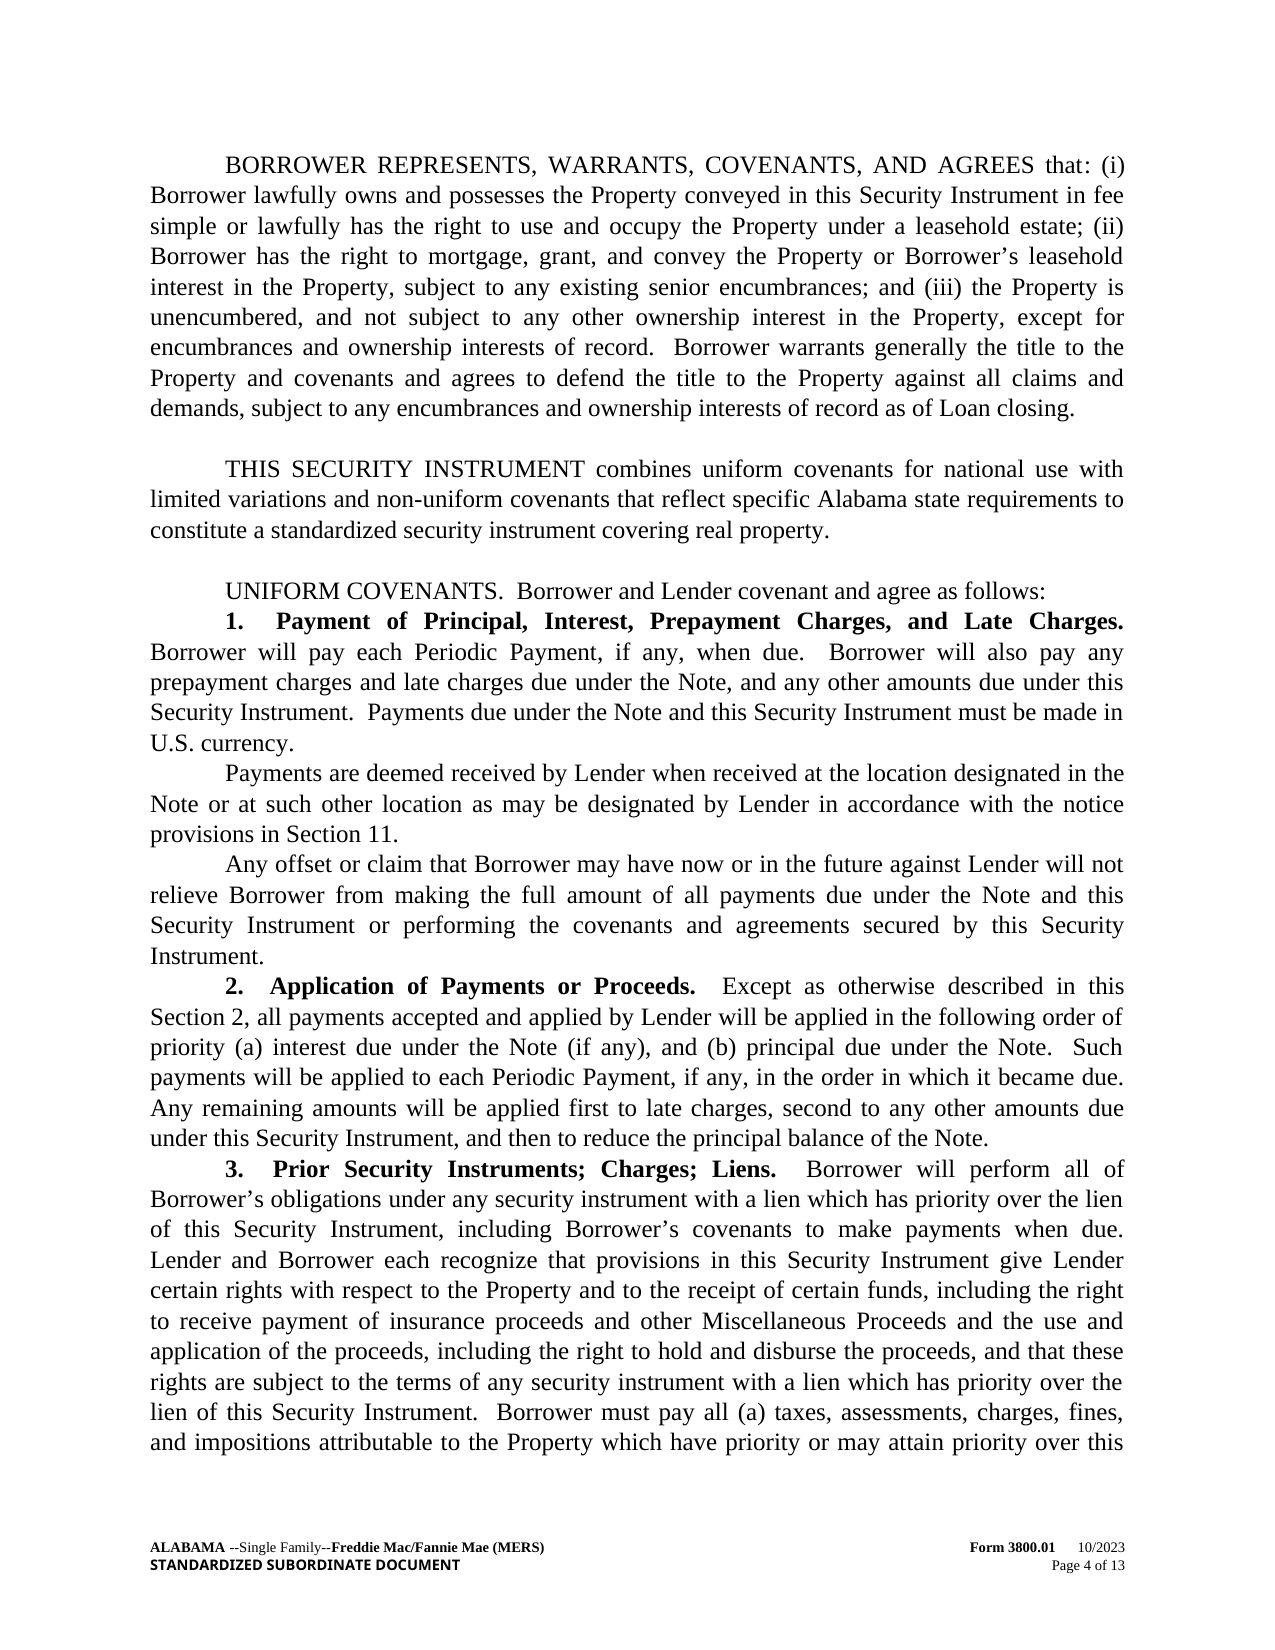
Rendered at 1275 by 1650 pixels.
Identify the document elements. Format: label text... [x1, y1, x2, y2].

text Any offset or claim that Borrower may have now or in the future against Lender will not relieve Borrower from making the full amount of all payments due under the Note and this Security Instrument or performing the covenants and agreements secured by this Security Instrument. [150, 849, 1125, 969]
text THIS SECURITY INSTRUMENT combines uniform covenants for national use with limited variations and non-uniform covenants that reflect specific Alabama state requirements to constitute a standardized security instrument covering real property. [150, 454, 1125, 544]
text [150, 1154, 1125, 1456]
text BORROWER REPRESENTS, WARRANTS, COVENANTS, AND AGREES that: (i) Borrower lawfully owns and possesses the Property conveyed in this Security Instrument in fee simple or lawfully has the right to use and occupy the Property under a leasehold estate; (ii) Borrower has the right to mortgage, grant, and convey the Property or Borrower’s leasehold interest in the Property, subject to any existing senior encumbrances; and (iii) the Property is unencumbered, and not subject to any other ownership interest in the Property, except for encumbrances and ownership interests of record. Borrower warrants generally the title to the Property and covenants and agrees to defend the title to the Property against all claims and demands, subject to any encumbrances and ownership interests of record as of Loan closing. [150, 150, 1125, 422]
text 2. Application of Payments or Proceeds. Except as otherwise described in this Section 2, all payments accepted and applied by Lender will be applied in the following order of priority (a) interest due under the Note (if any), and (b) principal due under the Note. Such payments will be applied to each Periodic Payment, if any, in the order in which it became due. Any remaining amounts will be applied first to late charges, second to any other amounts due under this Security Instrument, and then to reduce the principal balance of the Note. [150, 971, 1125, 1152]
text UNIFORM COVENANTS. Borrower and Lender covenant and agree as follows: [150, 576, 1125, 604]
text 1. Payment of Principal, Interest, Prepayment Charges, and Late Charges. Borrower will pay each Periodic Payment, if any, when due. Borrower will also pay any prepayment charges and late charges due under the Note, and any other amounts due under this Security Instrument. Payments due under the Note and this Security Instrument must be made in U.S. currency. [150, 606, 1125, 757]
text Payments are deemed received by Lender when received at the location designated in the Note or at such other location as may be designated by Lender in accordance with the notice provisions in Section 11. [150, 758, 1125, 848]
